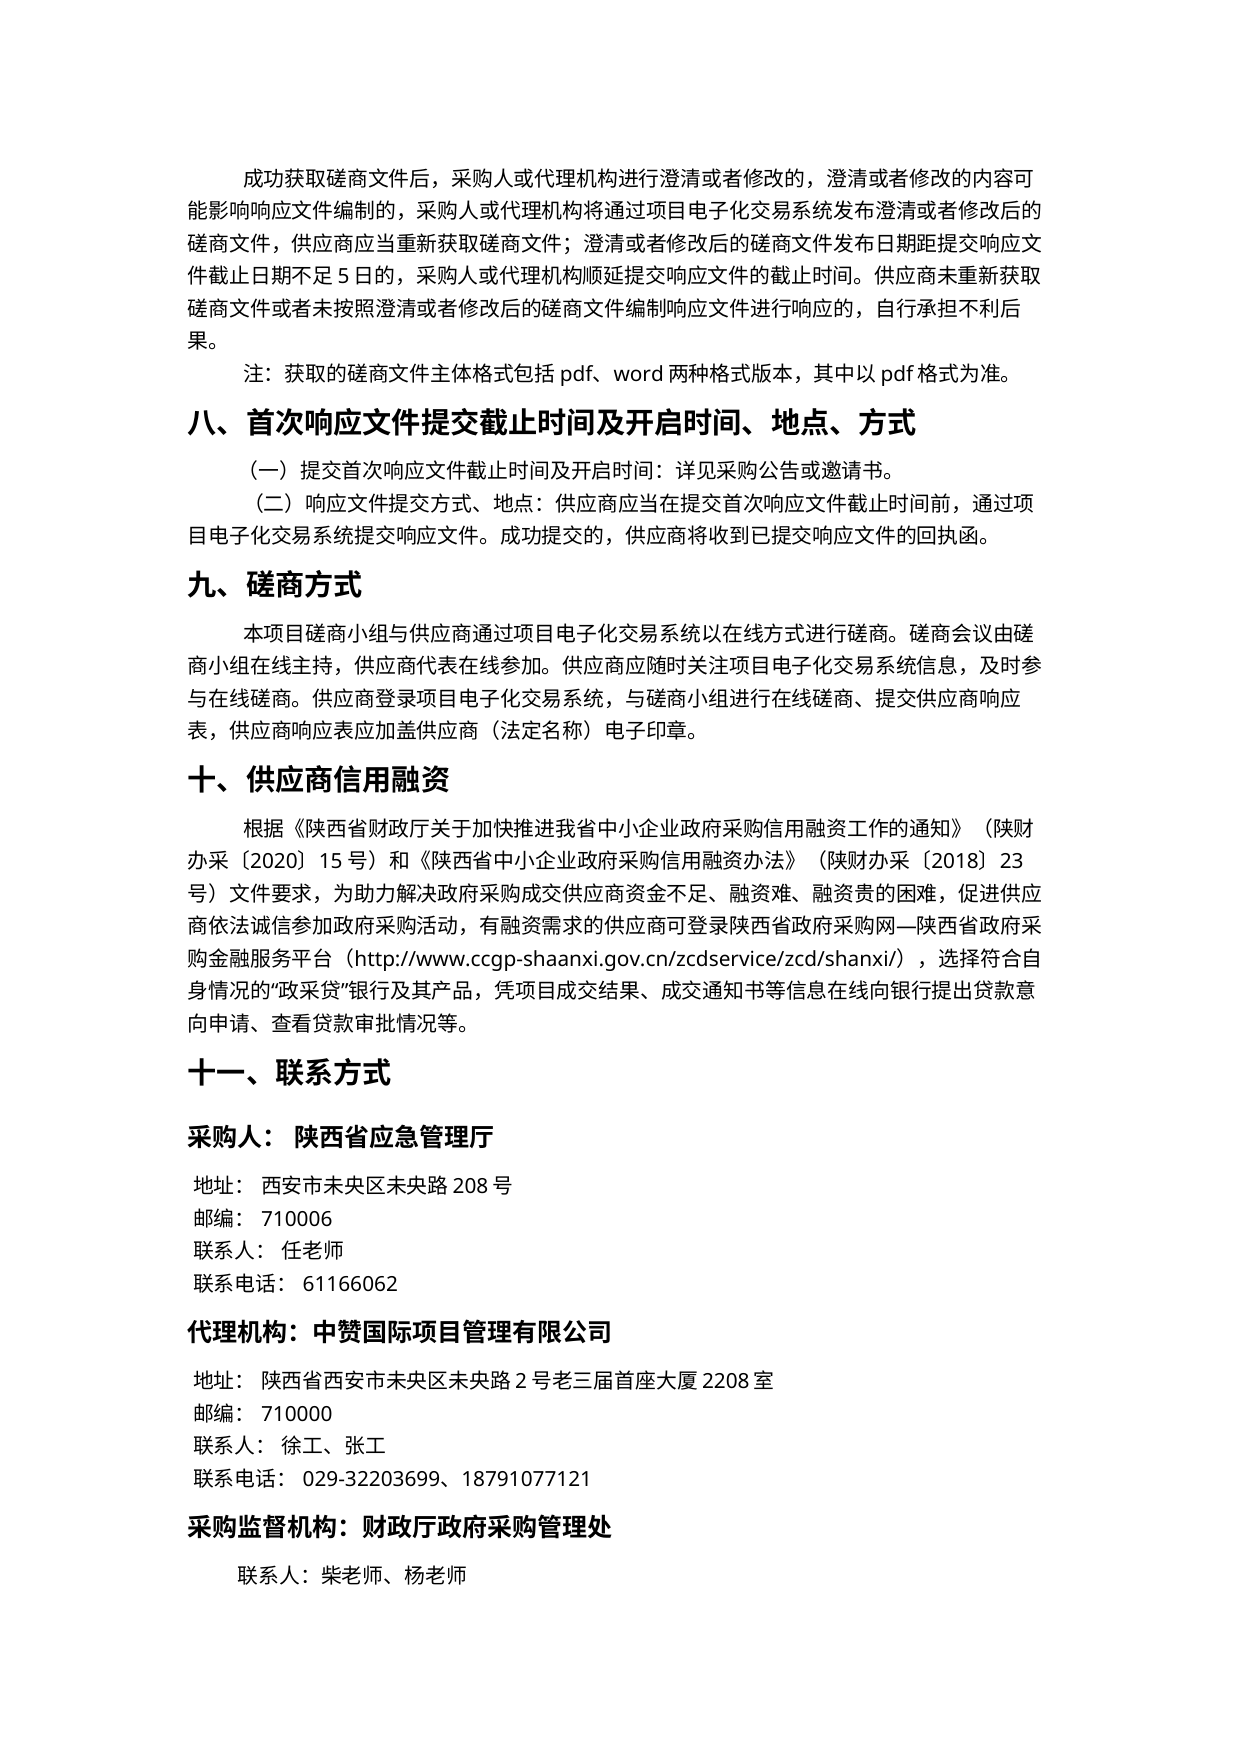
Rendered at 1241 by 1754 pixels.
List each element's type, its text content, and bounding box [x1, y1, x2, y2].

text 成功获取磋商文件后，采购人或代理机构进行澄清或者修改的，澄清或者修改的内容可能影响响应文件编制的，采购人或代理机构将通过项目电子化交易系统发布澄清或者修改后的磋商文件，供应商应当重新获取磋商文件；澄清或者修改后的磋商文件发布日期距提交响应文件截止日期不足5日的，采购人或代理机构顺延提交响应文件的截止时间。供应商未重新获取磋商文件或者未按照澄清或者修改后的磋商文件编制响应文件进行响应的，自行承担不利后果。 [187, 162, 1053, 357]
text 联系人： 徐工、张工 [187, 1429, 1053, 1462]
text 邮编： 710006 [187, 1202, 1053, 1234]
text 联系人： 任老师 [187, 1234, 1053, 1267]
text 十一、联系方式 [187, 1039, 1053, 1104]
text （一）提交首次响应文件截止时间及开启时间：详见采购公告或邀请书。 [187, 454, 1053, 487]
text 九、磋商方式 [187, 552, 1053, 617]
text 八、首次响应文件提交截止时间及开启时间、地点、方式 [187, 389, 1053, 454]
text 本项目磋商小组与供应商通过项目电子化交易系统以在线方式进行磋商。磋商会议由磋商小组在线主持，供应商代表在线参加。供应商应随时关注项目电子化交易系统信息，及时参与在线磋商。供应商登录项目电子化交易系统，与磋商小组进行在线磋商、提交供应商响应表，供应商响应表应加盖供应商（法定名称）电子印章。 [187, 617, 1053, 747]
text 地址： 陕西省西安市未央区未央路2号老三届首座大厦2208室 [187, 1364, 1053, 1397]
text 邮编： 710000 [187, 1397, 1053, 1429]
text 采购人： 陕西省应急管理厅 [187, 1104, 1053, 1169]
text 代理机构：中赞国际项目管理有限公司 [187, 1299, 1053, 1364]
text 地址： 西安市未央区未央路208号 [187, 1169, 1053, 1202]
text 十、供应商信用融资 [187, 747, 1053, 812]
text 根据《陕西省财政厅关于加快推进我省中小企业政府采购信用融资工作的通知》（陕财办采〔2020〕15 号）和《陕西省中小企业政府采购信用融资办法》（陕财办采〔2018〕23 号）文件要求，为助力解决政府采购成交供应商资金不足、融资难、融资贵的困难，促进供应商依法诚信参加政府采购活动，有融资需求的供应商可登录陕西省政府采购网—陕西省政府采购金融服务平台（http://www.ccgp-shaanxi.gov.cn/zcdservice/zcd/shanxi/），选择符合自身情况的“政采贷”银行及其产品，凭项目成交结果、成交通知书等信息在线向银行提出贷款意向申请、查看贷款审批情况等。 [187, 812, 1053, 1039]
text 联系电话： 61166062 [187, 1267, 1053, 1299]
text 联系电话： 029-32203699、18791077121 [187, 1462, 1053, 1494]
text 采购监督机构：财政厅政府采购管理处 [187, 1494, 1053, 1559]
text 注：获取的磋商文件主体格式包括pdf、word两种格式版本，其中以pdf格式为准。 [187, 357, 1053, 389]
text （二）响应文件提交方式、地点：供应商应当在提交首次响应文件截止时间前，通过项目电子化交易系统提交响应文件。成功提交的，供应商将收到已提交响应文件的回执函。 [187, 487, 1053, 552]
text 联系人：柴老师、杨老师 [187, 1559, 1053, 1592]
